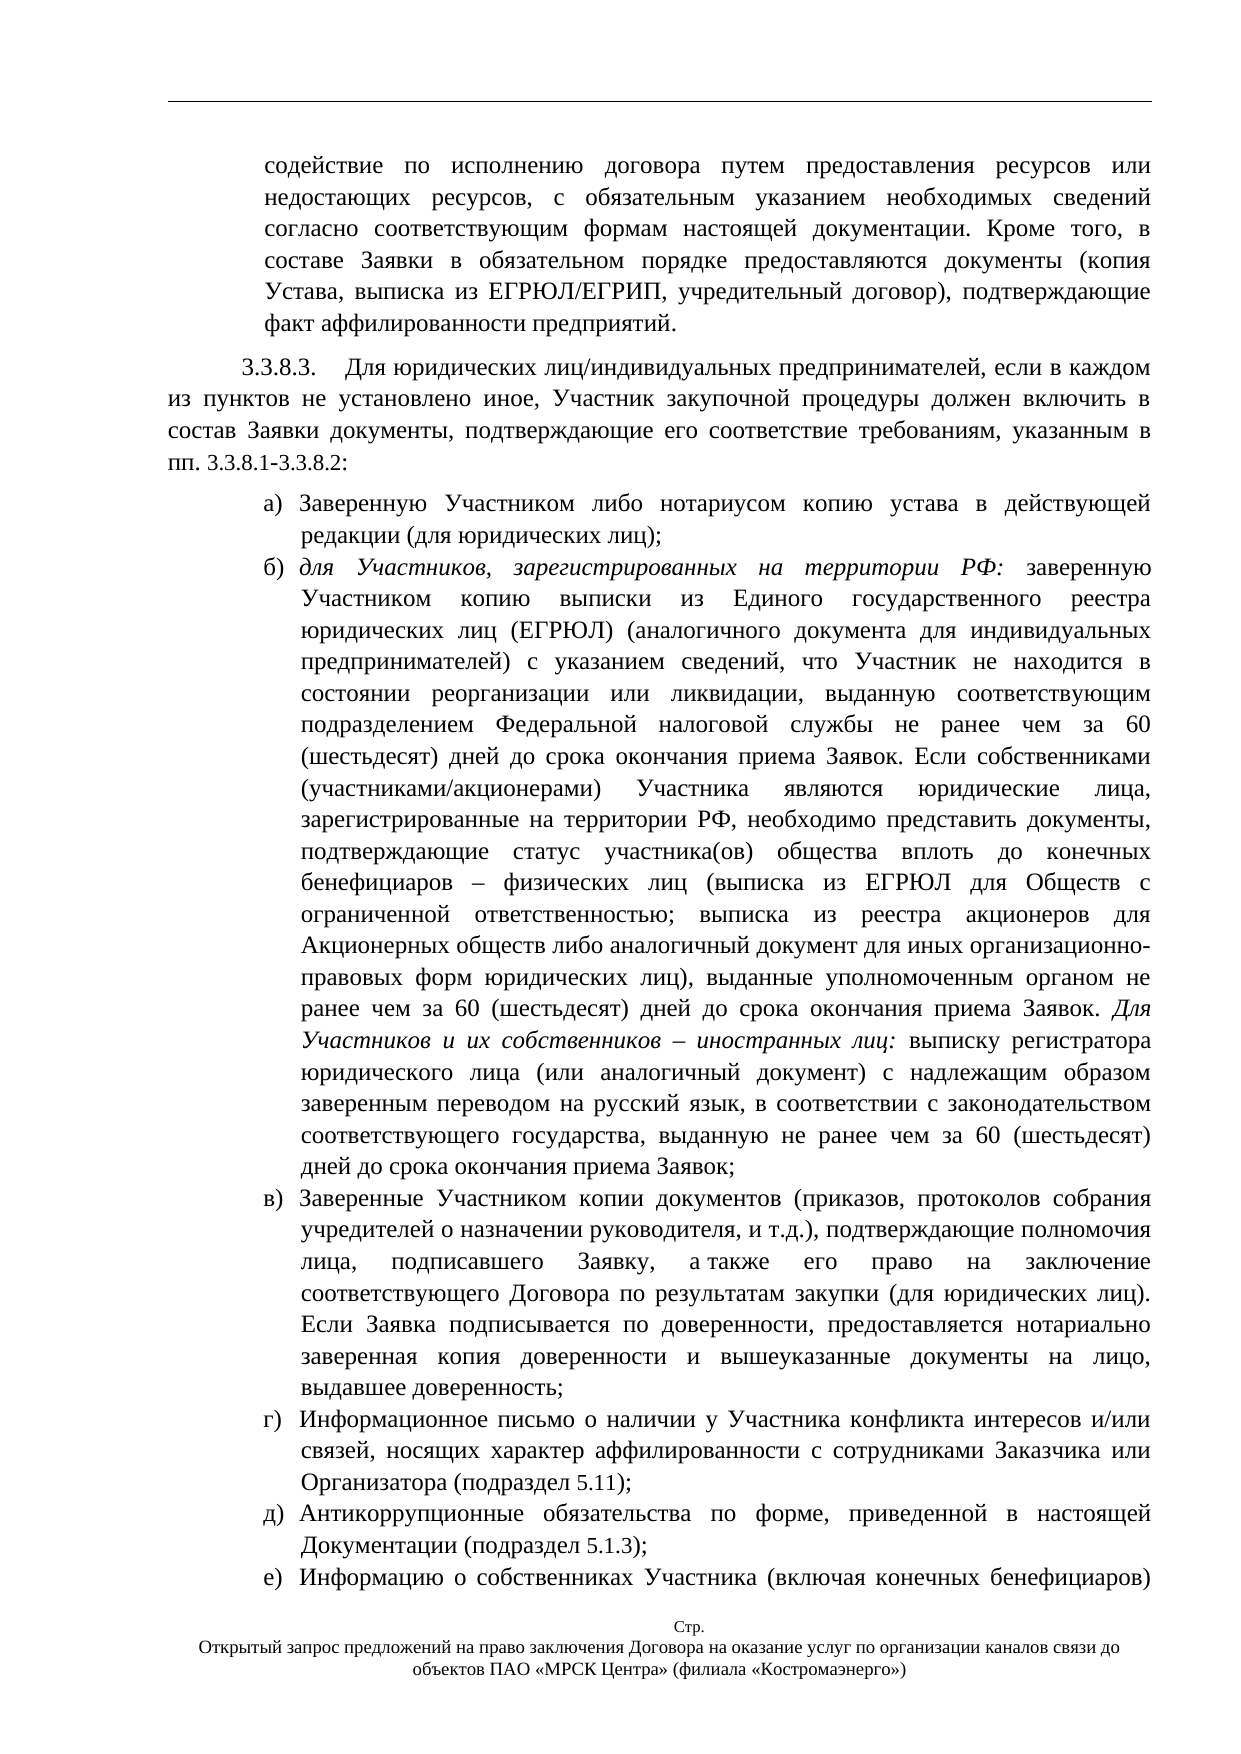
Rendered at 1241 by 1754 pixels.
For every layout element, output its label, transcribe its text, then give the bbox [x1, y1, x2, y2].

list для Участников, зарегистрированных на территории РФ: заверенную Участником копию выписки из Единого государственного реестра юридических лиц (ЕГРЮЛ) (аналогичного документа для индивидуальных предпринимателей) с указанием сведений, что Участник не находится в состоянии реорганизации или ликвидации, выданную соответствующим подразделением Федеральной налоговой службы не ранее чем за 60 (шестьдесят) дней до срока окончания приема Заявок. Если собственниками (участниками/акционерами) Участника являются юридические лица, зарегистрированные на территории РФ, необходимо представить документы, подтверждающие статус участника(ов) общества вплоть до конечных бенефициаров – физических лиц (выписка из ЕГРЮЛ для Обществ с ограниченной ответственностью; выписка из реестра акционеров для Акционерных обществ либо аналогичный документ для иных организационно-правовых форм юридических лиц), выданные уполномоченным органом не ранее чем за 60 (шестьдесят) дней до срока окончания приема Заявок. Для Участников и их собственников – иностранных лиц: выписку регистратора юридического лица (или аналогичный документ) с надлежащим образом заверенным переводом на русский язык, в соответствии с законодательством соответствующего государства, выданную не ранее чем за 60 (шестьдесят) дней до срока окончания приема Заявок; [263, 552, 1152, 1180]
list Заверенные Участником копии документов (приказов, протоколов собрания учредителей о назначении руководителя, и т.д.), подтверждающие полномочия лица, подписавшего Заявку, а также его право на заключение соответствующего Договора по результатам закупки (для юридических лиц). Если Заявка подписывается по доверенности, предоставляется нотариально заверенная копия доверенности и вышеуказанные документы на лицо, выдавшее доверенность; [263, 1183, 1152, 1401]
list Для юридических лиц/индивидуальных предпринимателей, если в каждом из пунктов не установлено иное, Участник закупочной процедуры должен включить в состав Заявки документы, подтверждающие его соответствие требованиям, указанным в пп. 3.3.8.1-3.3.8.2: [168, 352, 1152, 475]
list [263, 1562, 1152, 1590]
list Информационное письмо о наличии у Участника конфликта интересов и/или связей, носящих характер аффилированности с сотрудниками Заказчика или Организатора (подраздел 5.11); [263, 1404, 1152, 1496]
list Антикоррупционные обязательства по форме, приведенной в настоящей Документации (подраздел 5.1.3); [263, 1498, 1152, 1559]
list Заверенную Участником либо нотариусом копию устава в действующей редакции (для юридических лиц); [263, 488, 1152, 549]
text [264, 150, 1152, 337]
